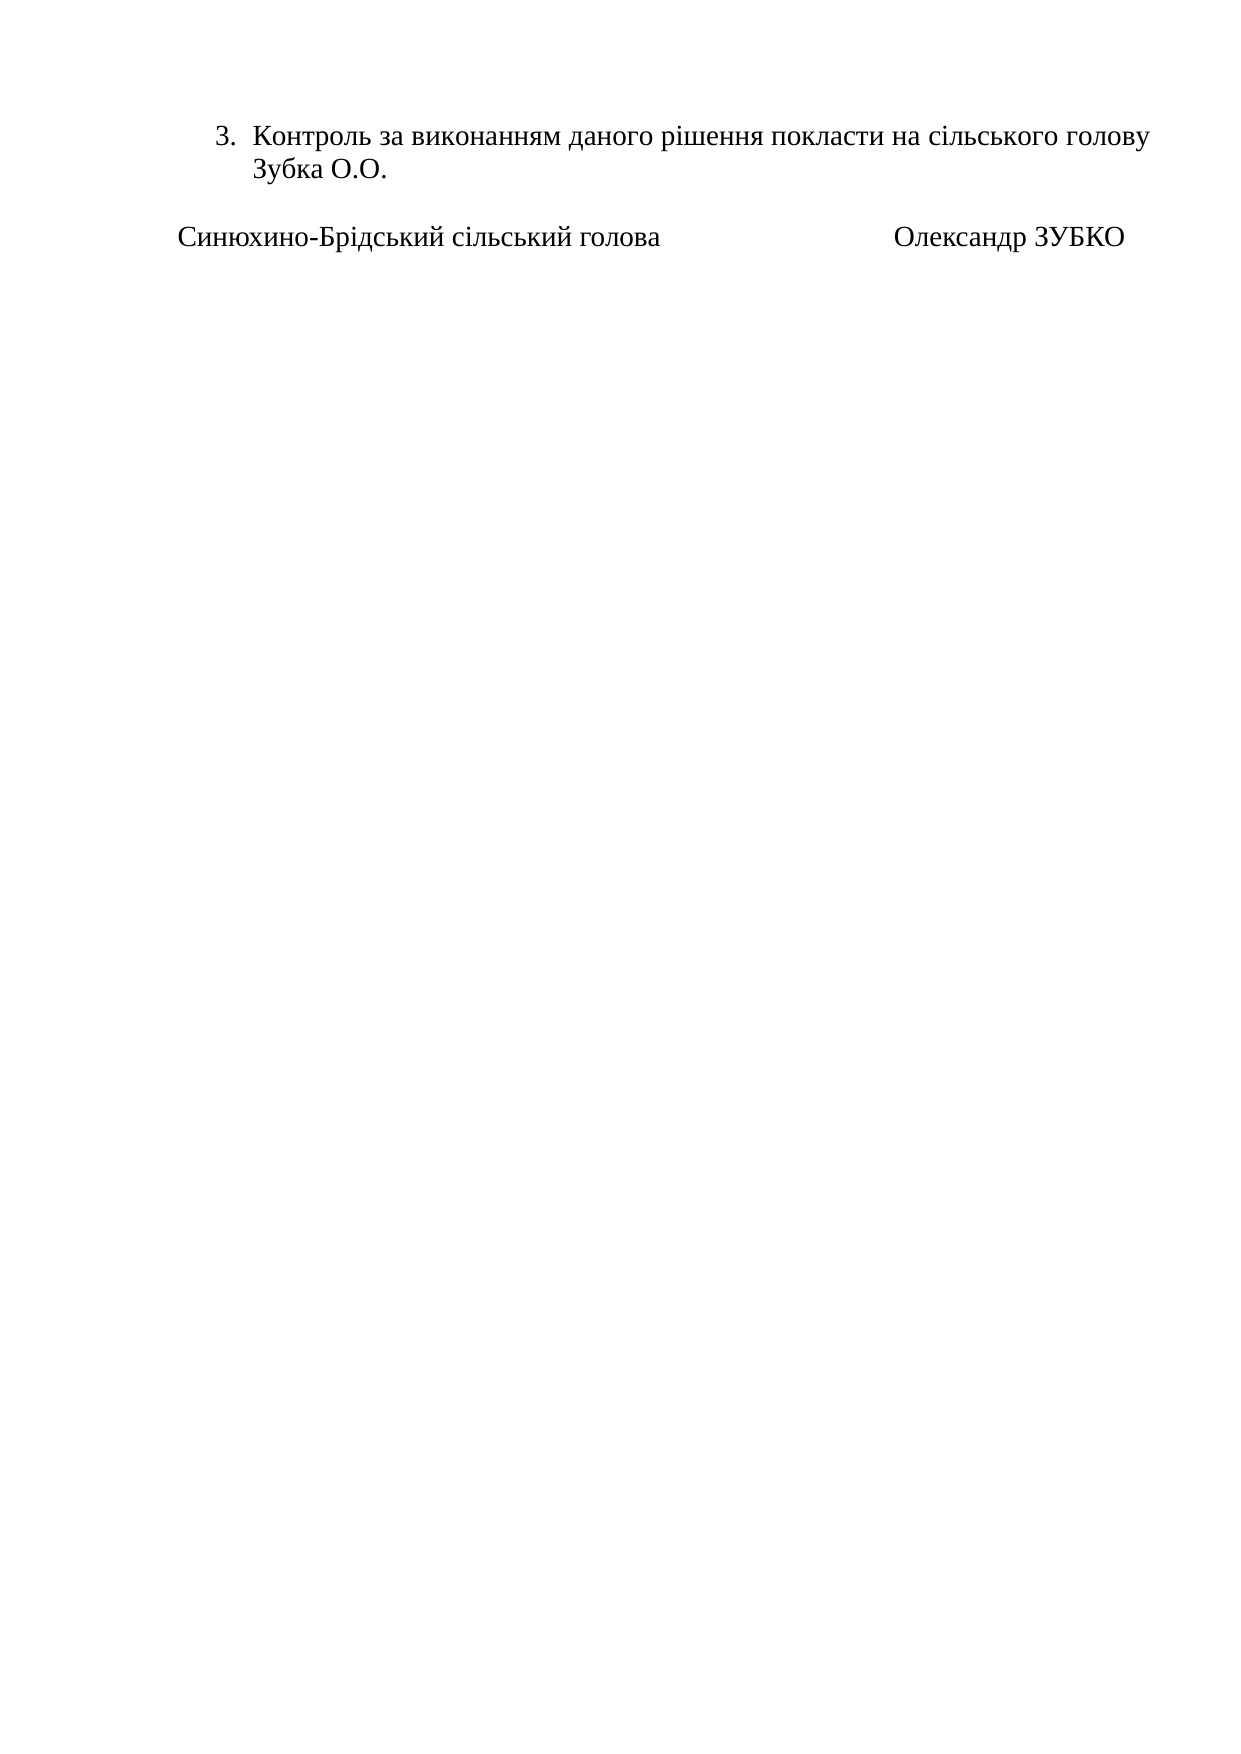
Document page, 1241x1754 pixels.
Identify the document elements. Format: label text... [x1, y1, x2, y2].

text Синюхино-Брідський сільський голова Олександр ЗУБКО [177, 219, 1152, 252]
list Контроль за виконанням даного рішення покласти на сільського голову Зубка О.О. [215, 118, 1152, 185]
